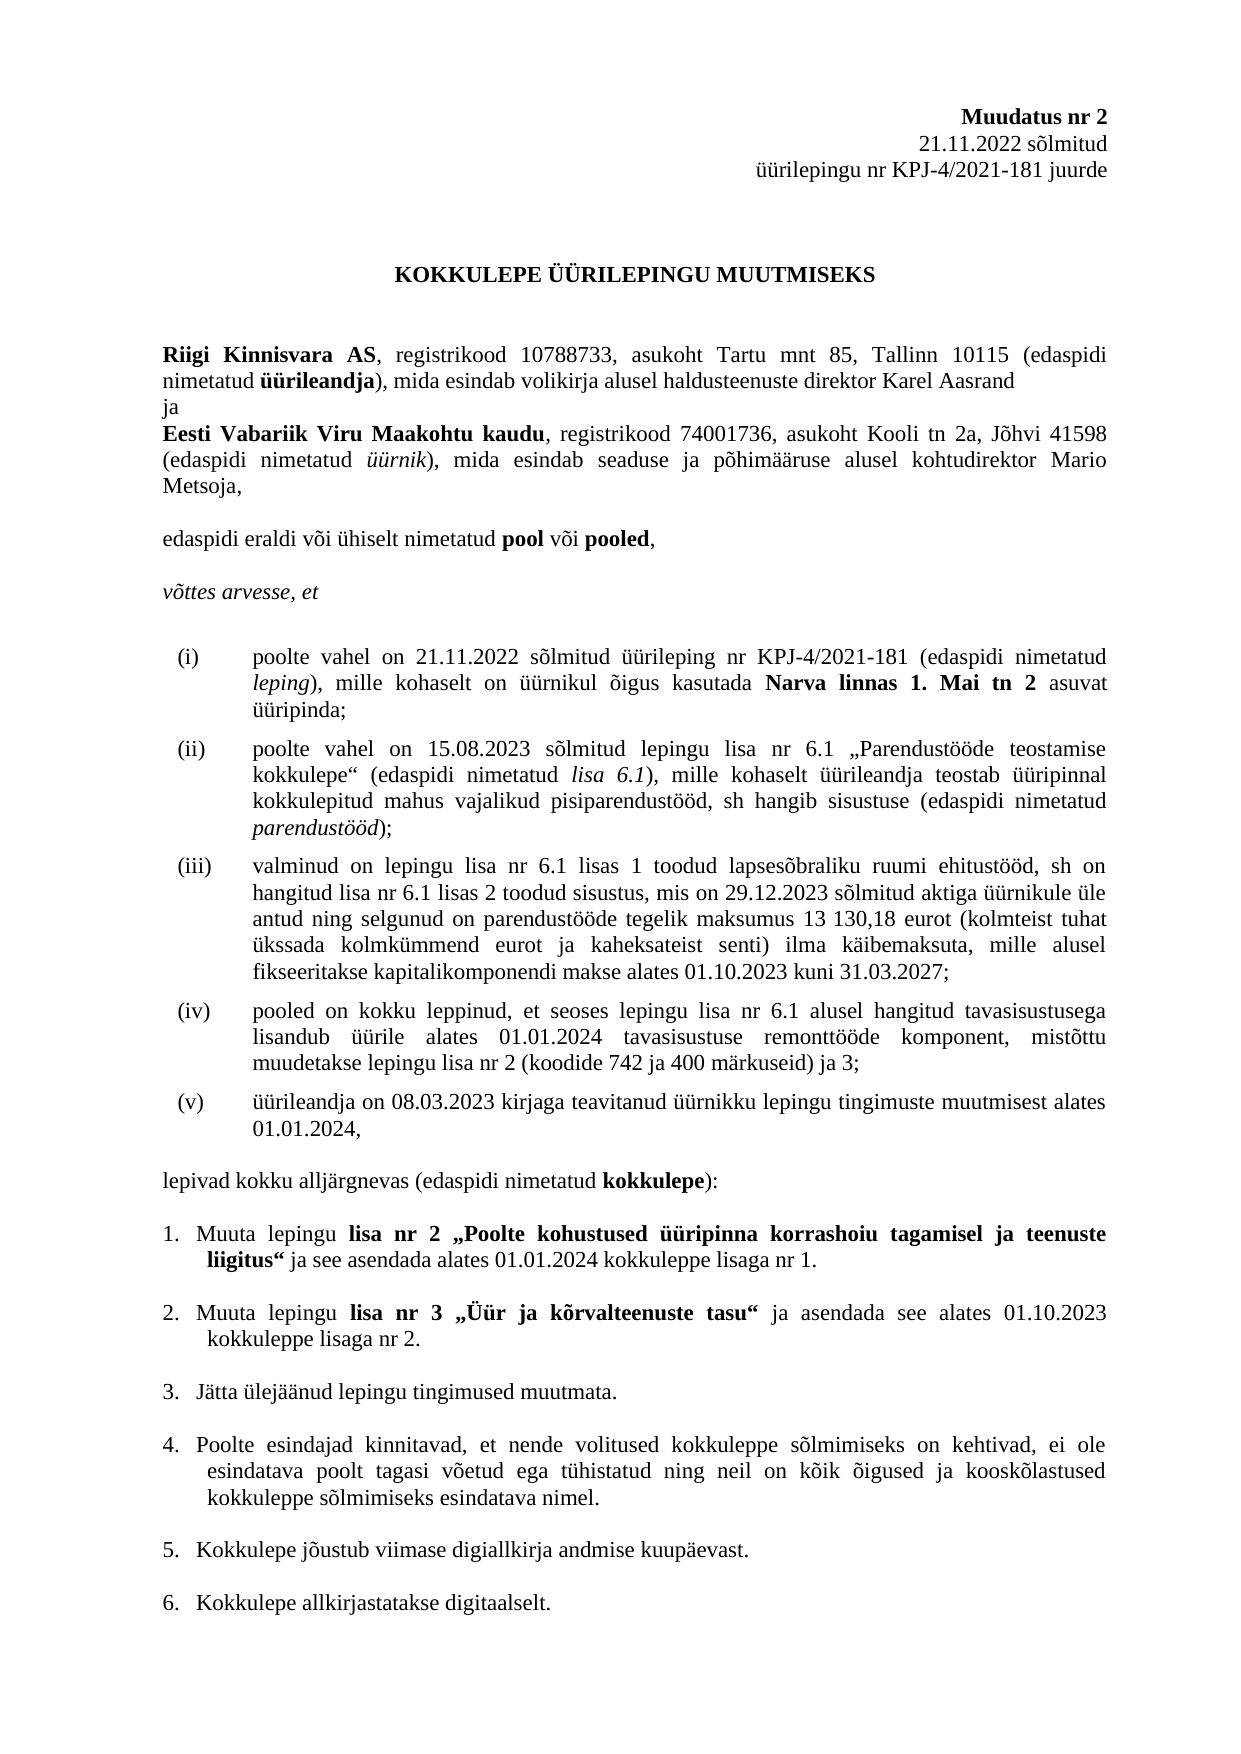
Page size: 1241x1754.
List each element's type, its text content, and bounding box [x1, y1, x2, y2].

list Kokkulepe allkirjastatakse digitaalselt. [162, 1589, 1107, 1615]
text ja [162, 393, 1107, 420]
text üürilepingu nr KPJ-4/2021-181 juurde [162, 156, 1107, 182]
list Poolte esindajad kinnitavad, et nende volitused kokkuleppe sõlmimiseks on kehtivad, ei ole esindatava poolt tagasi võetud ega tühistatud ning neil on kõik õigused ja kooskõlastused kokkuleppe sõlmimiseks esindatava nimel. [162, 1431, 1107, 1510]
list poolte vahel on 15.08.2023 sõlmitud lepingu lisa nr 6.1 „Parendustööde teostamise kokkulepe“ (edaspidi nimetatud lisa 6.1), mille kohaselt üürileandja teostab üüripinnal kokkulepitud mahus vajalikud pisiparendustööd, sh hangib sisustuse (edaspidi nimetatud parendustööd); [177, 734, 1107, 840]
text 21.11.2022 sõlmitud [162, 130, 1107, 156]
text KOKKULEPE ÜÜRILEPINGU MUUTMISEKS [162, 262, 1107, 288]
list Muuta lepingu lisa nr 2 „Poolte kohustused üüripinna korrashoiu tagamisel ja teenuste liigitus“ ja see asendada alates 01.01.2024 kokkuleppe lisaga nr 1. [162, 1220, 1107, 1273]
list üürileandja on 08.03.2023 kirjaga teavitanud üürnikku lepingu tingimuste muutmisest alates 01.01.2024, [177, 1088, 1107, 1141]
text Riigi Kinnisvara AS, registrikood 10788733, asukoht Tartu mnt 85, Tallinn 10115 (edaspidi nimetatud üürileandja), mida esindab volikirja alusel haldusteenuste direktor Karel Aasrand [162, 341, 1107, 393]
list Kokkulepe jõustub viimase digiallkirja andmise kuupäevast. [162, 1536, 1107, 1563]
text lepivad kokku alljärgnevas (edaspidi nimetatud kokkulepe): [162, 1167, 1107, 1194]
list poolte vahel on 21.11.2022 sõlmitud üürileping nr KPJ-4/2021-181 (edaspidi nimetatud leping), mille kohaselt on üürnikul õigus kasutada Narva linnas 1. Mai tn 2 asuvat üüripinda; [177, 643, 1107, 722]
text võttes arvesse, et [162, 578, 1107, 604]
text Muudatus nr 2 [162, 103, 1107, 130]
list Jätta ülejäänud lepingu tingimused muutmata. [162, 1378, 1107, 1404]
list pooled on kokku leppinud, et seoses lepingu lisa nr 6.1 alusel hangitud tavasisustusega lisandub üürile alates 01.01.2024 tavasisustuse remonttööde komponent, mistõttu muudetakse lepingu lisa nr 2 (koodide 742 ja 400 märkuseid) ja 3; [177, 997, 1107, 1076]
list valminud on lepingu lisa nr 6.1 lisas 1 toodud lapsesõbraliku ruumi ehitustööd, sh on hangitud lisa nr 6.1 lisas 2 toodud sisustus, mis on 29.12.2023 sõlmitud aktiga üürnikule üle antud ning selgunud on parendustööde tegelik maksumus 13 130,18 eurot (kolmteist tuhat ükssada kolmkümmend eurot ja kaheksateist senti) ilma käibemaksuta, mille alusel fikseeritakse kapitalikomponendi makse alates 01.10.2023 kuni 31.03.2027; [177, 852, 1107, 984]
text Eesti Vabariik Viru Maakohtu kaudu, registrikood 74001736, asukoht Kooli tn 2a, Jõhvi 41598 (edaspidi nimetatud üürnik), mida esindab seaduse ja põhimääruse alusel kohtudirektor Mario Metsoja, [162, 420, 1107, 499]
list Muuta lepingu lisa nr 3 „Üür ja kõrvalteenuste tasu“ ja asendada see alates 01.10.2023 kokkuleppe lisaga nr 2. [162, 1299, 1107, 1352]
text edaspidi eraldi või ühiselt nimetatud pool või pooled, [162, 525, 1107, 551]
